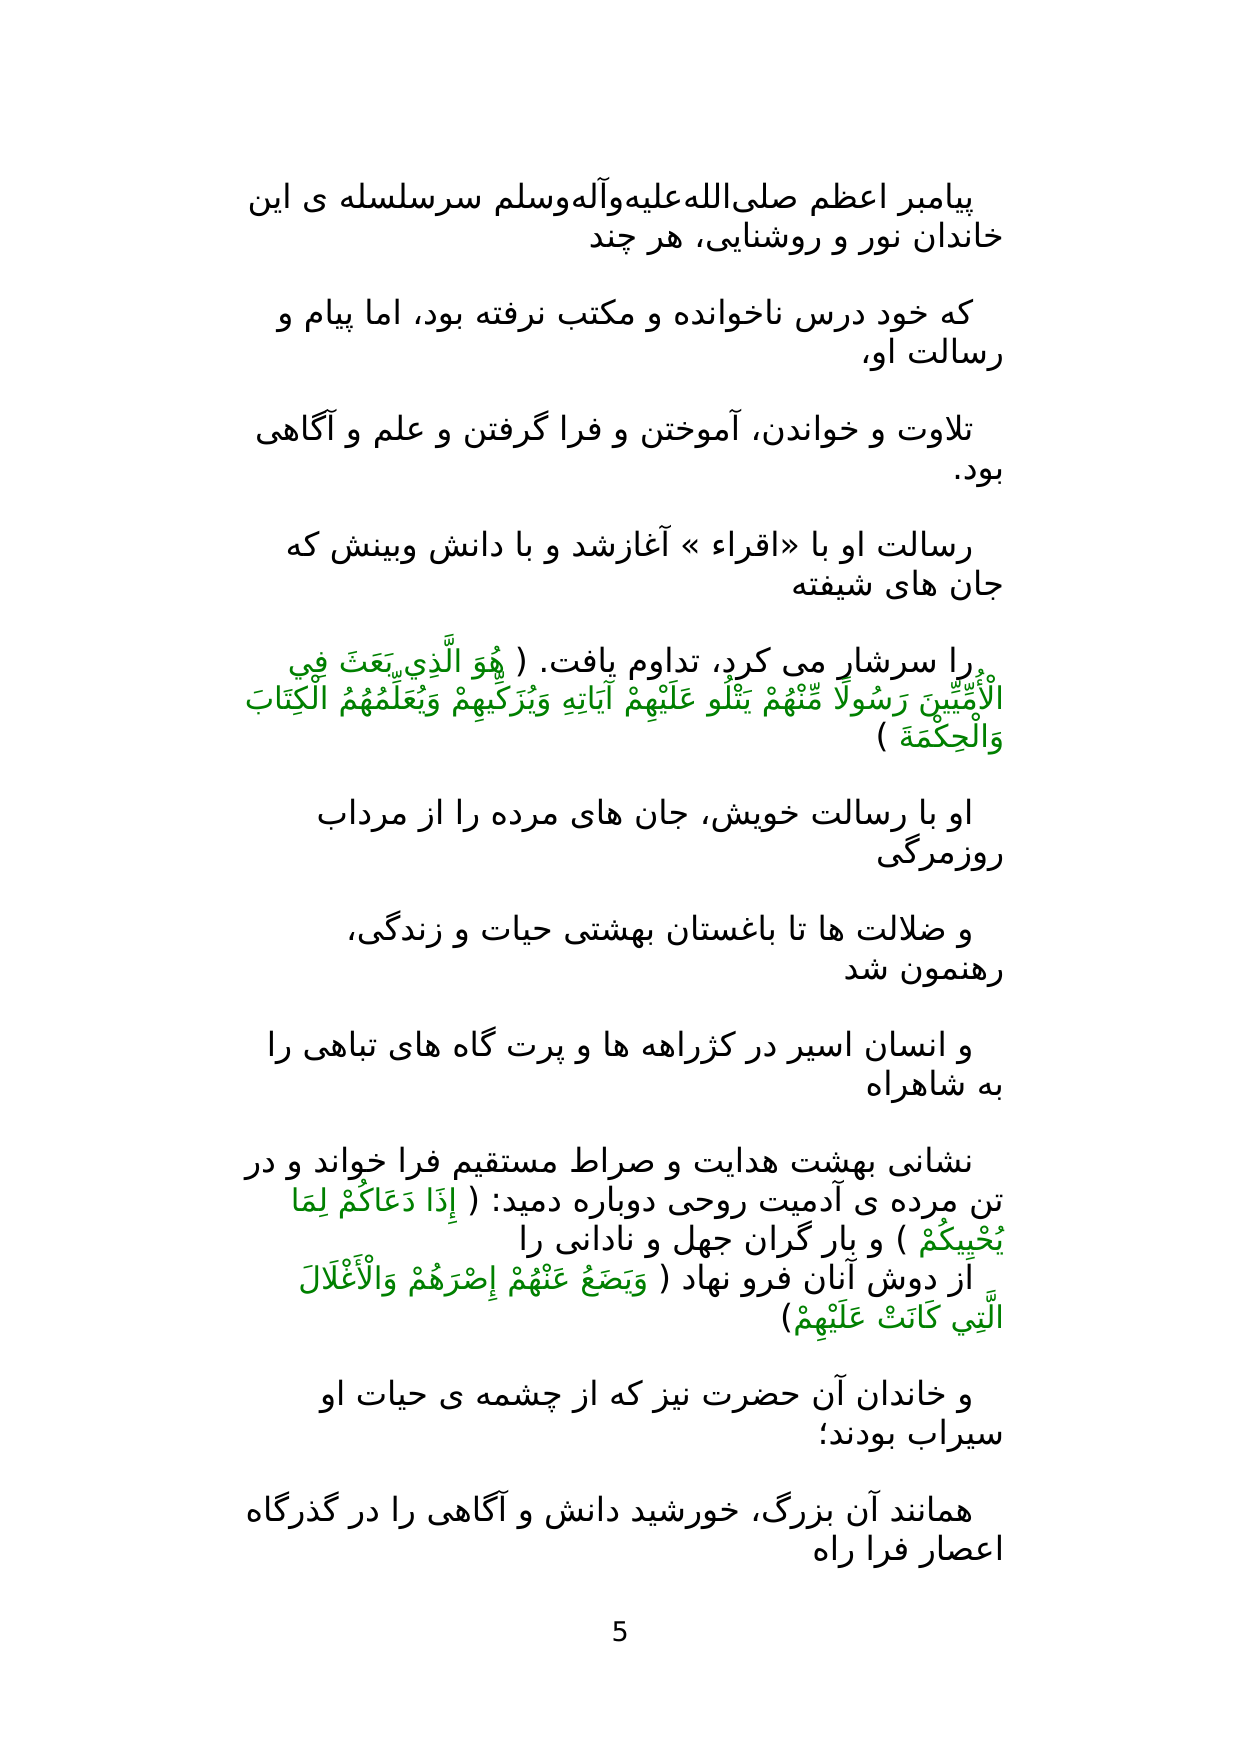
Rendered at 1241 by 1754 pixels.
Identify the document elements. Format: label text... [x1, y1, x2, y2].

text و انسان اسیر در کژراهه ها و پرت گاه های تباهی را به شاهراه [236, 1026, 1004, 1103]
text نشانی بهشت هدایت و صراط مستقیم فرا خواند و در تن مرده ی آدمیت روحی دوباره دمید: ( إِذَا دَعَاكُمْ لِمَا يُحْيِيكُمْ ) و بار گران جهل و نادانی را [236, 1142, 1004, 1258]
text او با رسالت خویش، جان های مرده را از مرداب روزمرگی [236, 794, 1004, 871]
text همانند آن بزرگ، خورشید دانش و آگاهی را در گذرگاه اعصار فرا راه [236, 1491, 1004, 1568]
text تلاوت و خواندن، آموختن و فرا گرفتن و علم و آگاهی بود. [236, 409, 1004, 487]
text رسالت او با «اقراء » آغازشد و با دانش وبینش که جان های شیفته [236, 525, 1004, 603]
text و ضلالت ها تا باغستان بهشتی حیات و زندگی، رهنمون شد [236, 910, 1004, 987]
text و خاندان آن حضرت نیز که از چشمه ی حیات او سیراب بودند؛ [236, 1374, 1004, 1452]
text را سرشار می کرد، تداوم یافت. ( هُوَ الَّذِي بَعَثَ فِي الْأُمِّيِّينَ رَسُولًا مِّنْهُمْ يَتْلُو عَلَيْهِمْ آيَاتِهِ وَيُزَكِّيهِمْ وَيُعَلِّمُهُمُ الْكِتَابَ وَالْحِكْمَةَ ) [236, 641, 1004, 755]
text پیامبر اعظم صلى‌الله‌عليه‌وآله‌وسلم سرسلسله ی این خاندان نور و روشنایی، هر چند [236, 177, 1004, 255]
text که خود درس ناخوانده و مکتب نرفته بود، اما پیام و رسالت او، [236, 293, 1004, 371]
text از دوش آنان فرو نهاد ( وَيَضَعُ عَنْهُمْ إِصْرَهُمْ وَالْأَغْلَالَ الَّتِي كَانَتْ عَلَيْهِمْ) [236, 1258, 1004, 1336]
